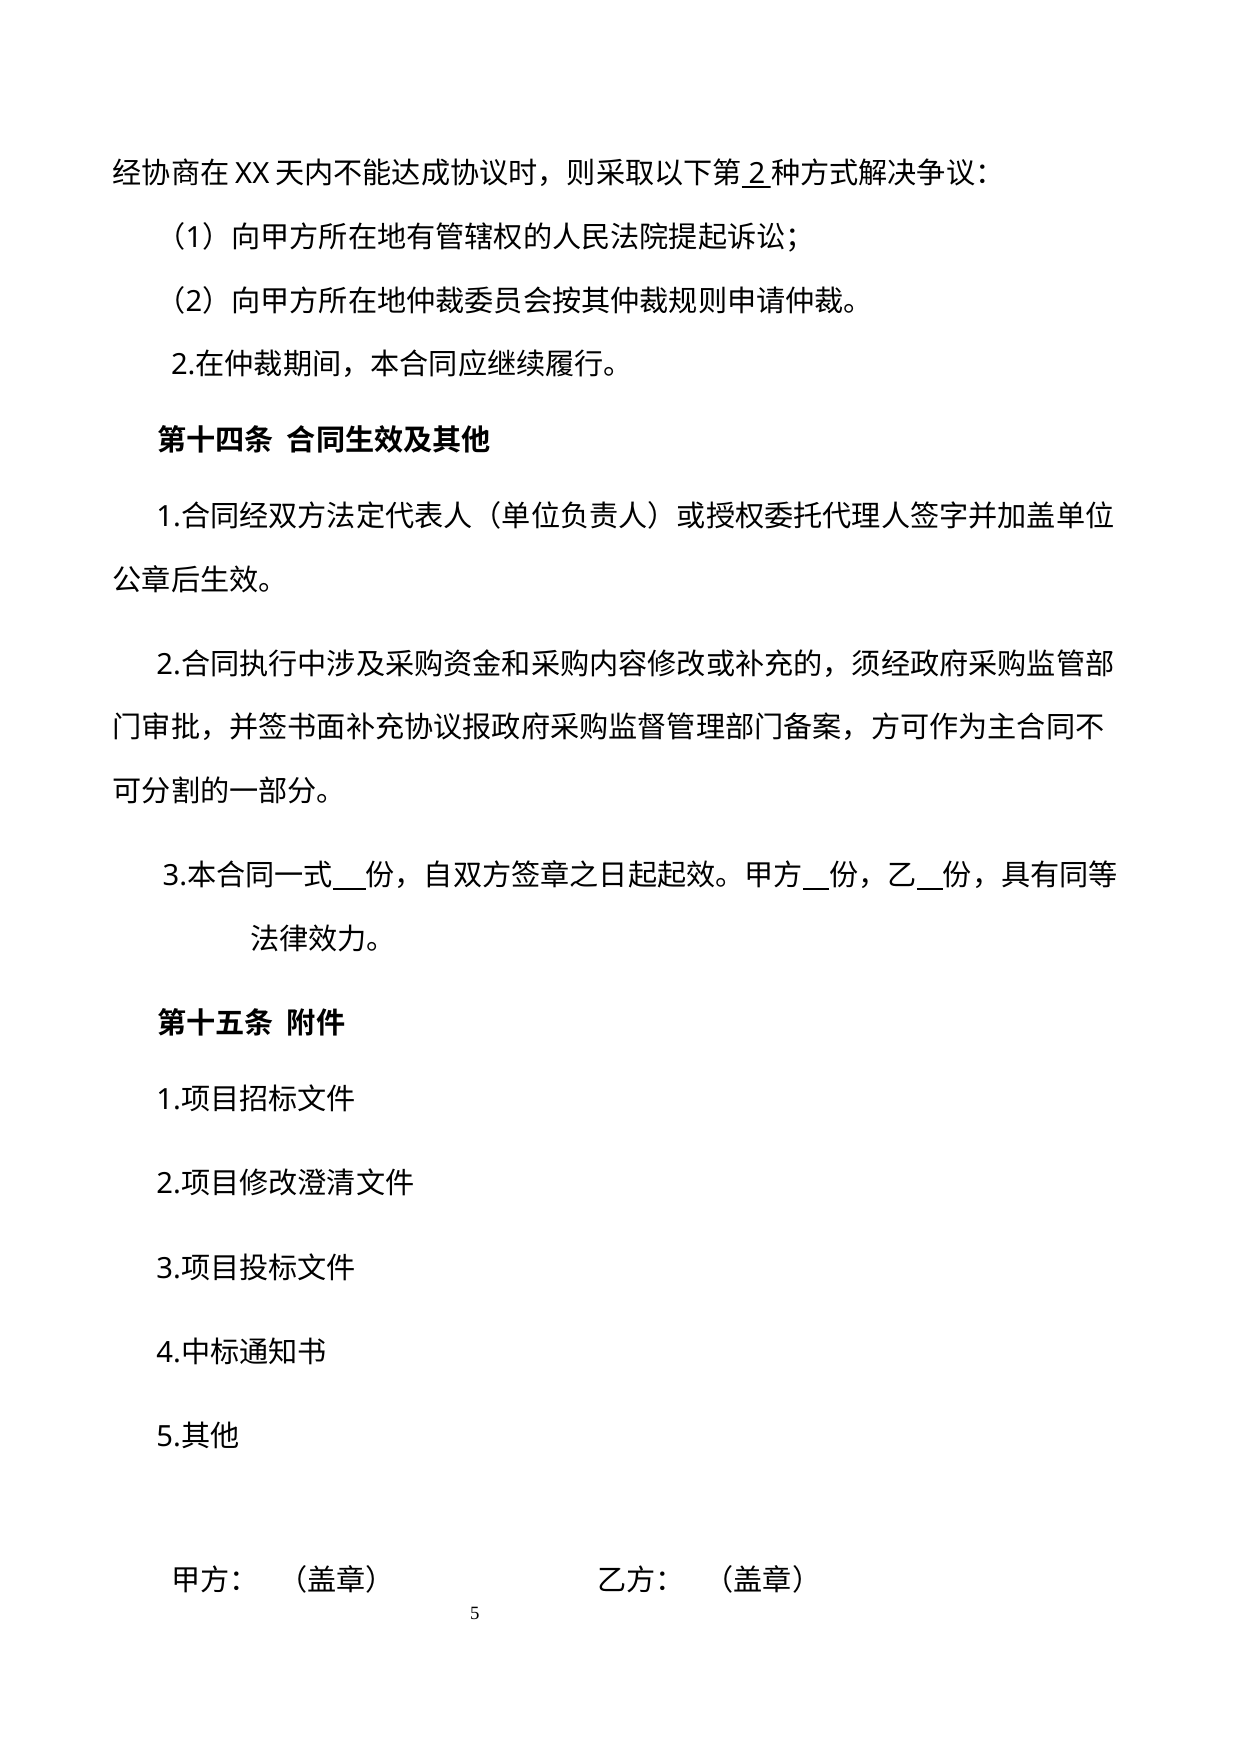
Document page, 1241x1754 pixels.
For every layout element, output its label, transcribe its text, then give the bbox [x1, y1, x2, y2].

list 3.本合同一式 份，自双方签章之日起起效。甲方 份，乙 份，具有同等法律效力。 [162, 852, 1128, 957]
text 第十四条 合同生效及其他 [157, 417, 1128, 459]
text 甲方： （盖章） 乙方： （盖章） [112, 1557, 1128, 1599]
list 1.合同经双方法定代表人（单位负责人）或授权委托代理人签字并加盖单位公章后生效。 [112, 493, 1128, 598]
list 2.合同执行中涉及采购资金和采购内容修改或补充的，须经政府采购监管部门审批，并签书面补充协议报政府采购监督管理部门备案，方可作为主合同不可分割的一部分。 [112, 640, 1128, 810]
list 1.项目招标文件 [112, 1075, 1128, 1118]
list 5.其他 [112, 1413, 1128, 1455]
list 3.项目投标文件 [112, 1244, 1128, 1287]
text （2）向甲方所在地仲裁委员会按其仲裁规则申请仲裁。 [112, 277, 1128, 319]
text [112, 150, 1128, 192]
list 4.中标通知书 [112, 1328, 1128, 1371]
text （1）向甲方所在地有管辖权的人民法院提起诉讼； [112, 213, 1128, 256]
text 第十五条 附件 [157, 999, 1128, 1042]
list 2.项目修改澄清文件 [112, 1160, 1128, 1202]
text 2.在仲裁期间，本合同应继续履行。 [112, 341, 1128, 383]
